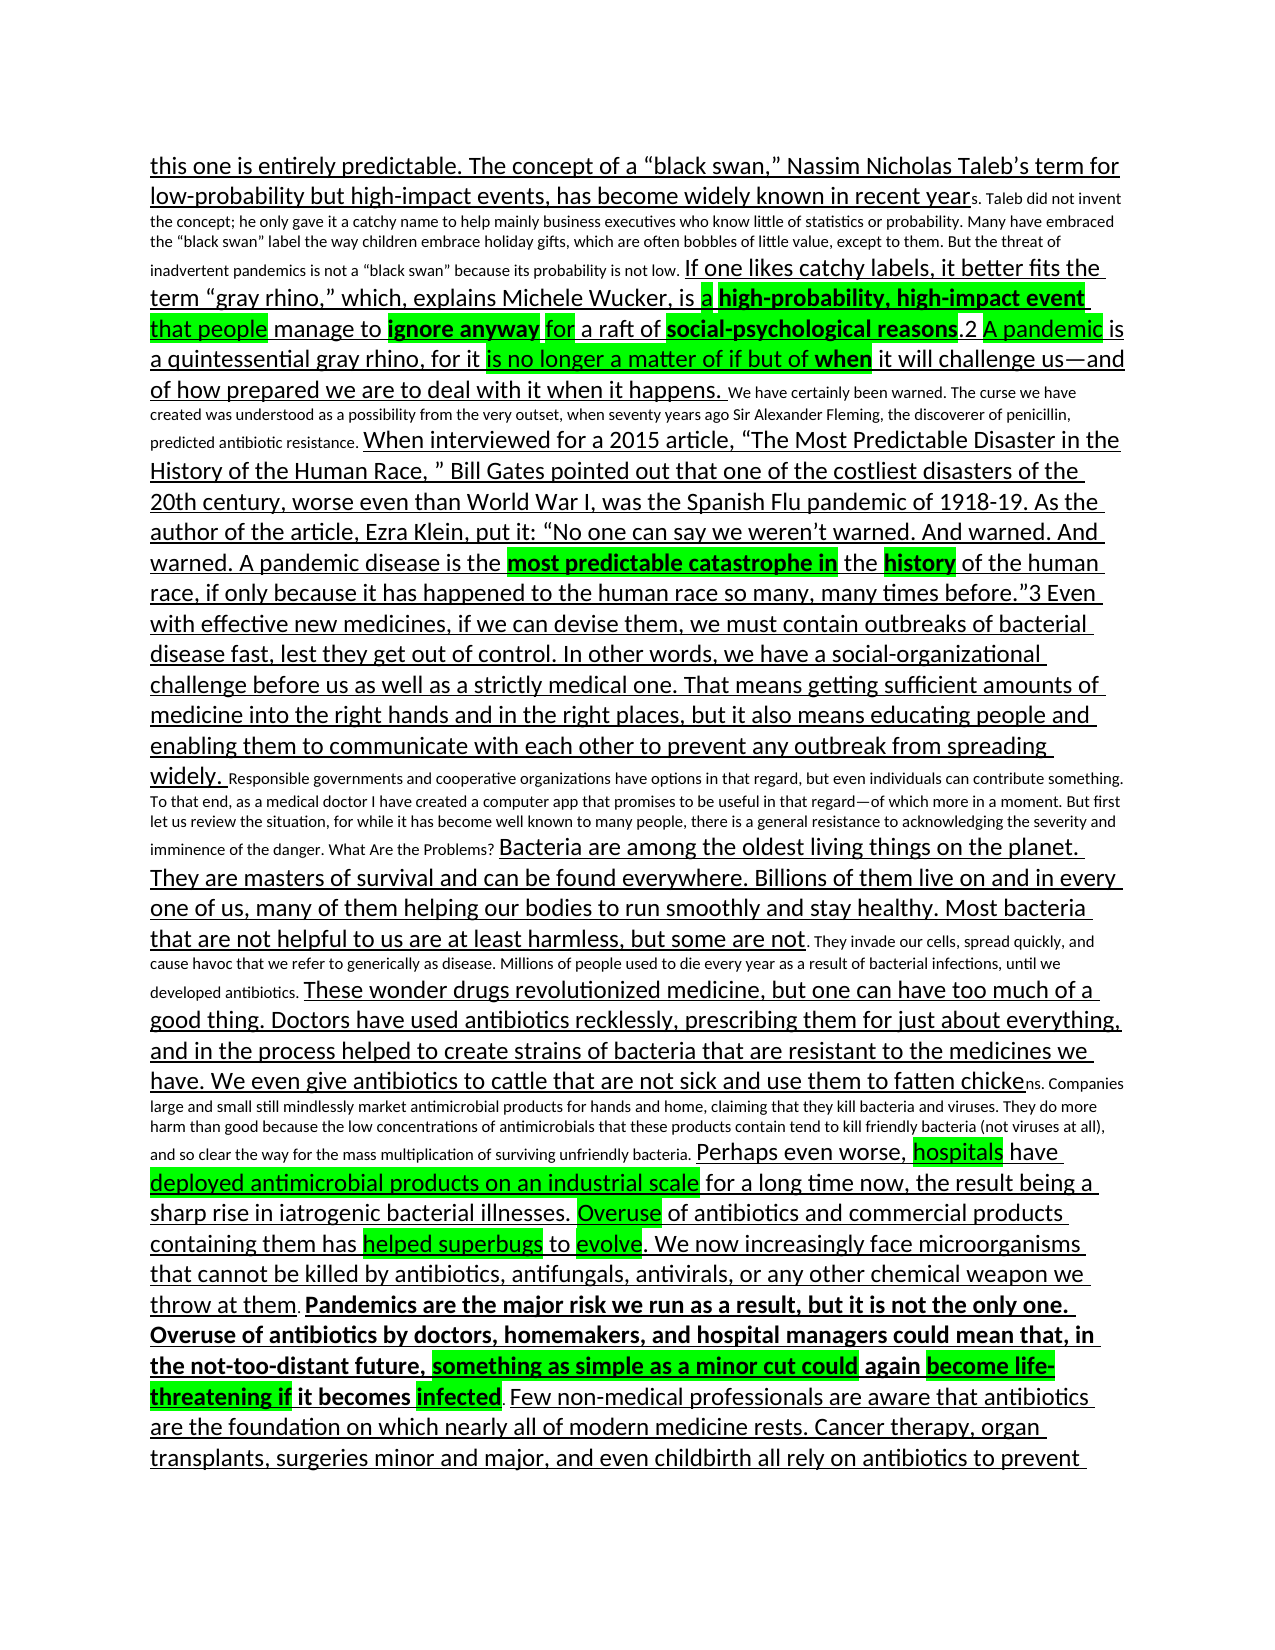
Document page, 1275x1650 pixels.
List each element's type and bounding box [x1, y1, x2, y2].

text [150, 371, 1125, 1472]
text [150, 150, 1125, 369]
